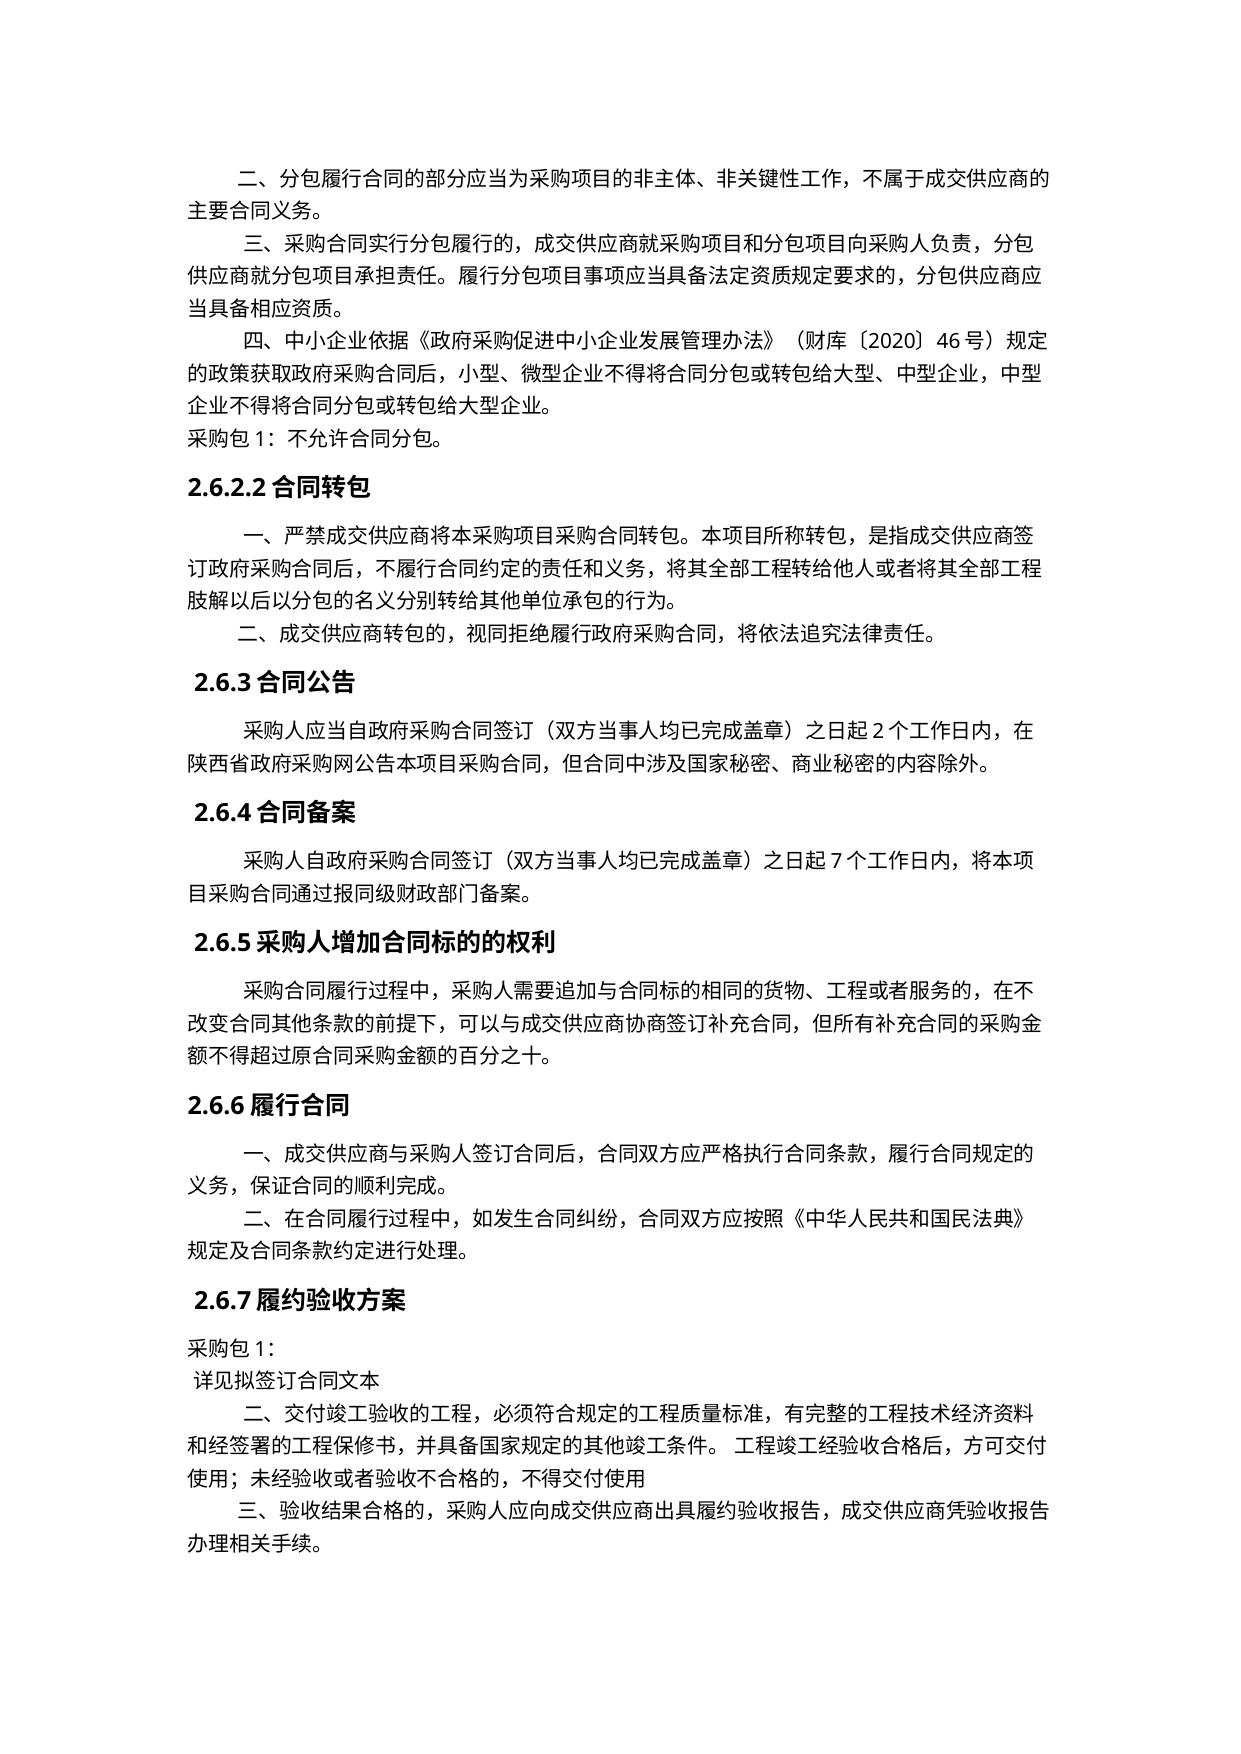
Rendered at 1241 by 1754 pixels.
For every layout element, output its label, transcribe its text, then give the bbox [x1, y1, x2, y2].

text 采购人应当自政府采购合同签订（双方当事人均已完成盖章）之日起2个工作日内，在陕西省政府采购网公告本项目采购合同，但合同中涉及国家秘密、商业秘密的内容除外。 [187, 714, 1053, 779]
text 2.6.5采购人增加合同标的的权利 [187, 909, 1053, 974]
text 四、中小企业依据《政府采购促进中小企业发展管理办法》（财库〔2020〕46号）规定的政策获取政府采购合同后，小型、微型企业不得将合同分包或转包给大型、中型企业，中型企业不得将合同分包或转包给大型企业。 [187, 324, 1053, 422]
text 2.6.7履约验收方案 [187, 1267, 1053, 1332]
text 采购包1：不允许合同分包。 [187, 422, 1053, 454]
text 一、严禁成交供应商将本采购项目采购合同转包。本项目所称转包，是指成交供应商签订政府采购合同后，不履行合同约定的责任和义务，将其全部工程转给他人或者将其全部工程肢解以后以分包的名义分别转给其他单位承包的行为。 [187, 519, 1053, 617]
text 二、分包履行合同的部分应当为采购项目的非主体、非关键性工作，不属于成交供应商的主要合同义务。 [187, 162, 1053, 227]
text 三、验收结果合格的，采购人应向成交供应商出具履约验收报告，成交供应商凭验收报告办理相关手续。 [187, 1494, 1053, 1559]
text 2.6.4合同备案 [187, 779, 1053, 844]
text 2.6.6履行合同 [187, 1072, 1053, 1137]
text 采购合同履行过程中，采购人需要追加与合同标的相同的货物、工程或者服务的，在不改变合同其他条款的前提下，可以与成交供应商协商签订补充合同，但所有补充合同的采购金额不得超过原合同采购金额的百分之十。 [187, 974, 1053, 1072]
text 详见拟签订合同文本 [187, 1364, 1053, 1397]
text 三、采购合同实行分包履行的，成交供应商就采购项目和分包项目向采购人负责，分包供应商就分包项目承担责任。履行分包项目事项应当具备法定资质规定要求的，分包供应商应当具备相应资质。 [187, 227, 1053, 324]
text 二、成交供应商转包的，视同拒绝履行政府采购合同，将依法追究法律责任。 [187, 617, 1053, 649]
text 采购人自政府采购合同签订（双方当事人均已完成盖章）之日起7个工作日内，将本项目采购合同通过报同级财政部门备案。 [187, 844, 1053, 909]
text 采购包1： [187, 1332, 1053, 1364]
text 2.6.3合同公告 [187, 649, 1053, 714]
text 二、交付竣工验收的工程，必须符合规定的工程质量标准，有完整的工程技术经济资料和经签署的工程保修书，并具备国家规定的其他竣工条件。 工程竣工经验收合格后，方可交付使用；未经验收或者验收不合格的，不得交付使用 [187, 1397, 1053, 1494]
text 一、成交供应商与采购人签订合同后，合同双方应严格执行合同条款，履行合同规定的义务，保证合同的顺利完成。 [187, 1137, 1053, 1202]
text 二、在合同履行过程中，如发生合同纠纷，合同双方应按照《中华人民共和国民法典》规定及合同条款约定进行处理。 [187, 1202, 1053, 1267]
text 2.6.2.2合同转包 [187, 454, 1053, 519]
